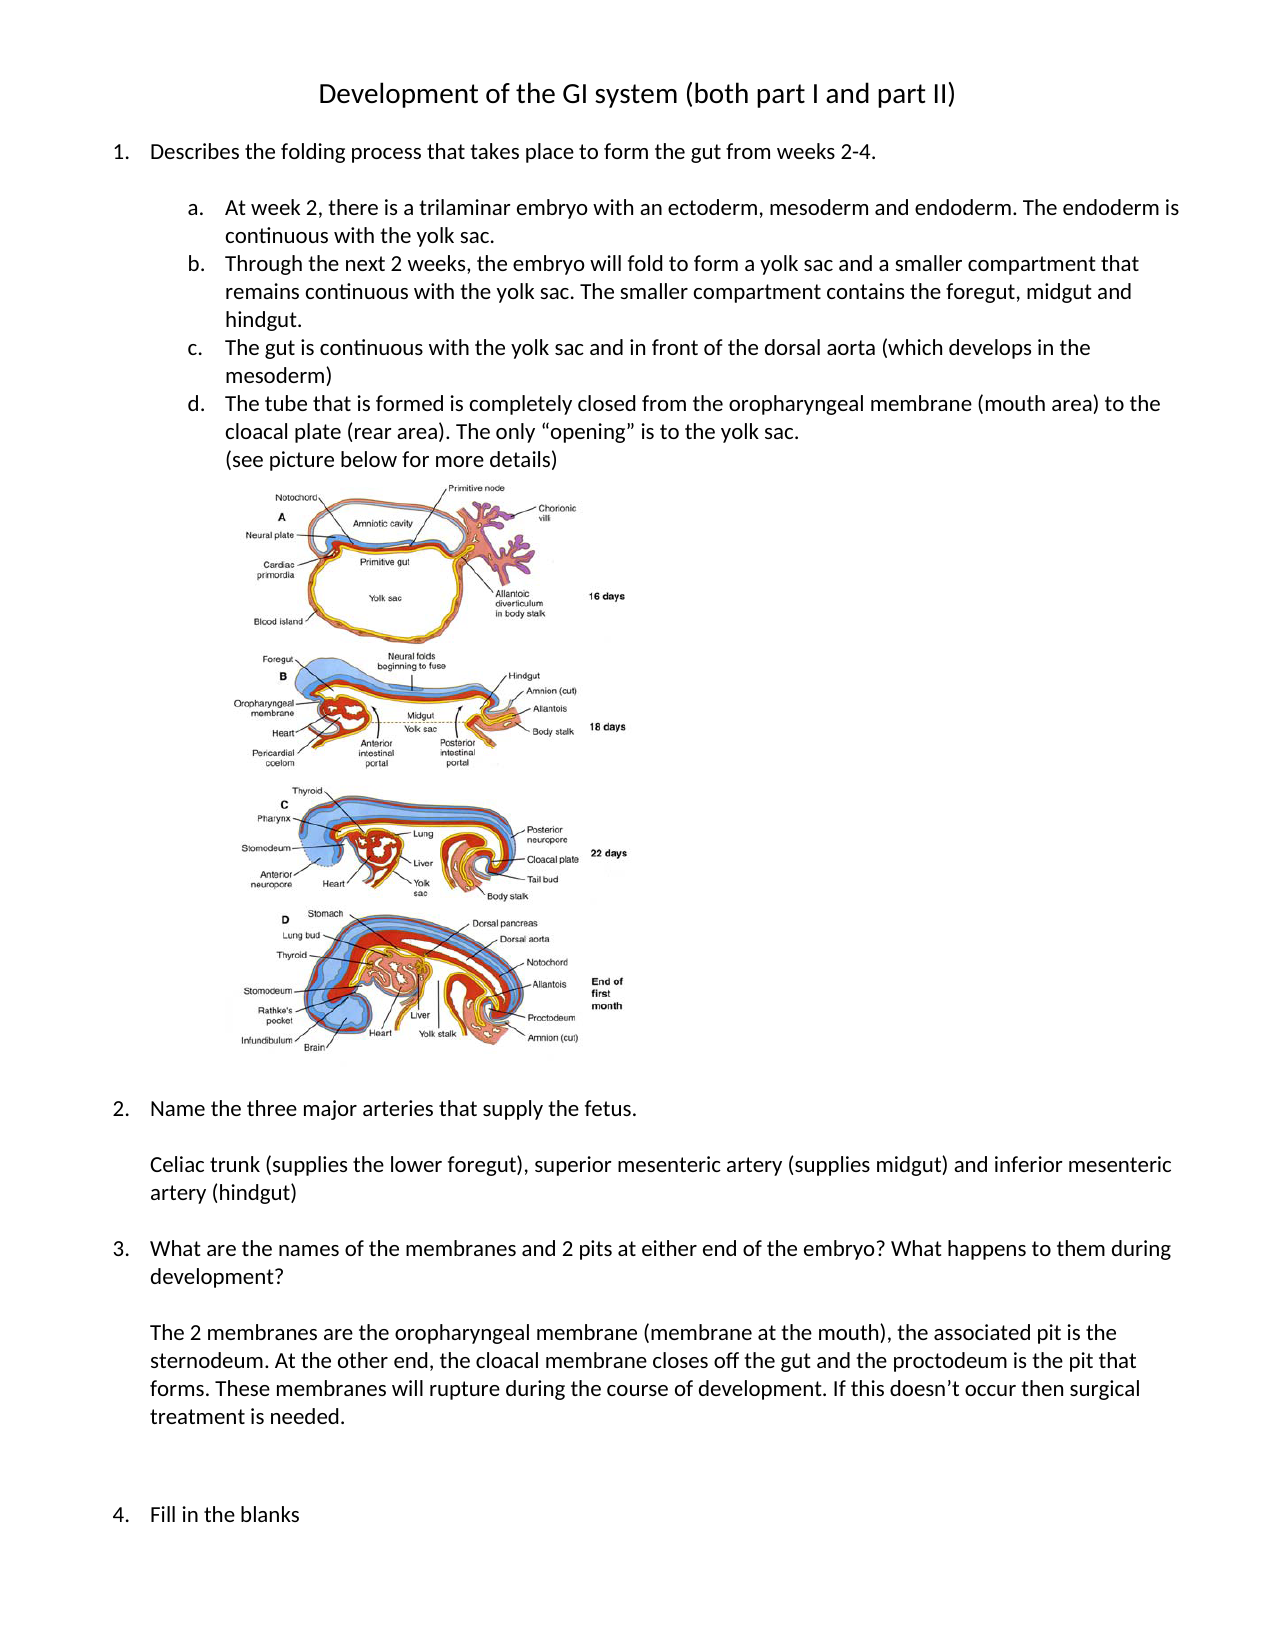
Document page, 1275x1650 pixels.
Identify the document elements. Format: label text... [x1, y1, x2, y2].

text Development of the GI system (both part I and part II) [75, 75, 1200, 111]
list Celiac trunk (supplies the lower foregut), superior mesenteric artery (supplies midgut) and inferior mesenteric artery (hindgut) [150, 1150, 1200, 1206]
list At week 2, there is a trilaminar embryo with an ectoderm, mesoderm and endoderm. The endoderm is continuous with the yolk sac. [187, 193, 1200, 249]
list The tube that is formed is completely closed from the oropharyngeal membrane (mouth area) to the cloacal plate (rear area). The only “opening” is to the yolk sac. [187, 389, 1200, 445]
list The 2 membranes are the oropharyngeal membrane (membrane at the mouth), the associated pit is the sternodeum. At the other end, the cloacal membrane closes off the gut and the proctodeum is the pit that forms. These membranes will rupture during the course of development. If this doesn’t occur then surgical treatment is needed. [150, 1318, 1200, 1430]
list The gut is continuous with the yolk sac and in front of the dorsal aorta (which develops in the mesoderm) [187, 333, 1200, 389]
list Fill in the blanks [112, 1500, 1200, 1528]
list Name the three major arteries that supply the fetus. [112, 1094, 1200, 1122]
list What are the names of the membranes and 2 pits at either end of the embryo? What happens to them during development? [112, 1234, 1200, 1290]
list Describes the folding process that takes place to form the gut from weeks 2-4. [112, 137, 1200, 165]
list (see picture below for more details) [225, 445, 1200, 473]
list Through the next 2 weeks, the embryo will fold to form a yolk sac and a smaller compartment that remains continuous with the yolk sac. The smaller compartment contains the foregut, midgut and hindgut. [187, 249, 1200, 333]
